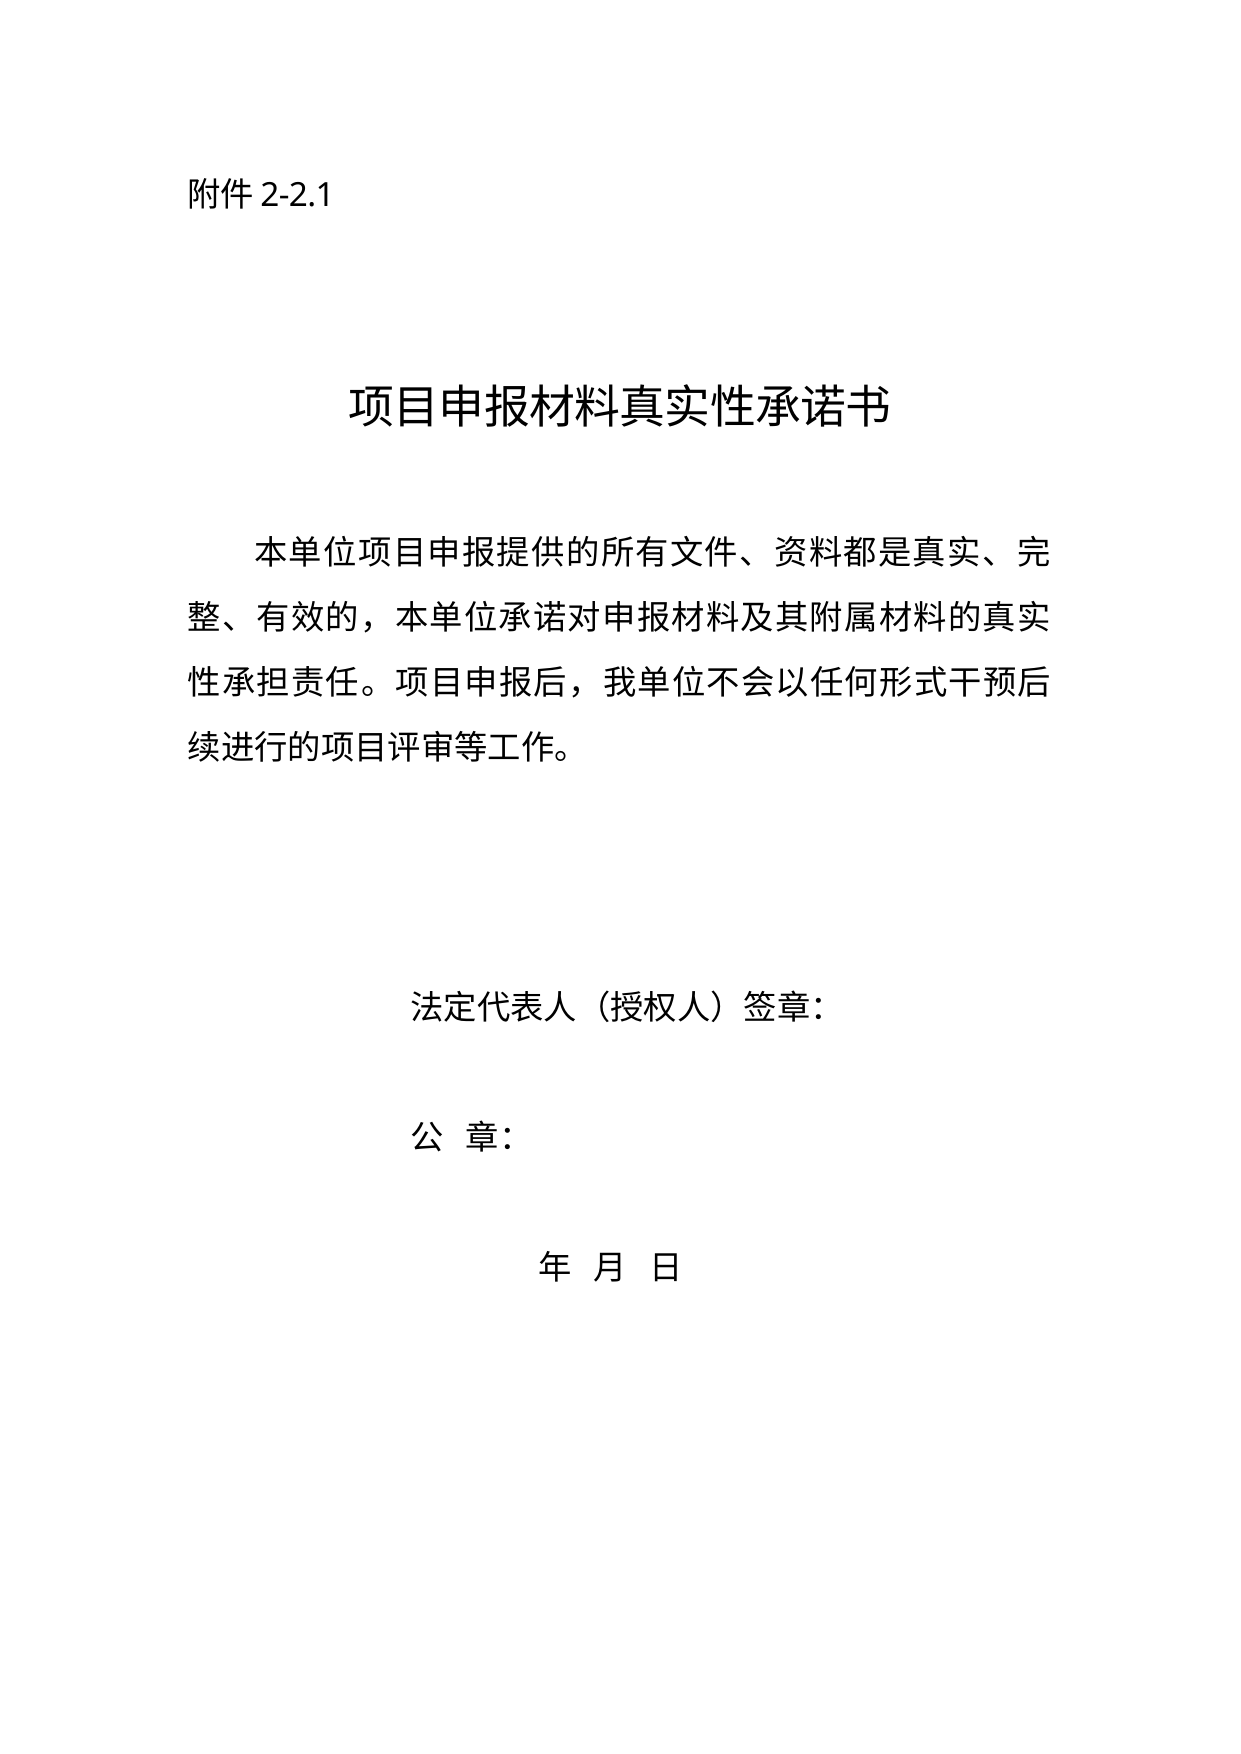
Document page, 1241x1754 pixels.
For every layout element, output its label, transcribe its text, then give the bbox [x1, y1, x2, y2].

text 附件2-2.1 [187, 160, 1053, 225]
text 法定代表人（授权人）签章： [187, 972, 1053, 1037]
text 本单位项目申报提供的所有文件、资料都是真实、完整、有效的，本单位承诺对申报材料及其附属材料的真实性承担责任。项目申报后，我单位不会以任何形式干预后续进行的项目评审等工作。 [187, 517, 1053, 777]
text 公 章： [187, 1102, 1053, 1167]
text 年 月 日 [187, 1232, 1053, 1297]
text 项目申报材料真实性承诺书 [187, 355, 1053, 452]
